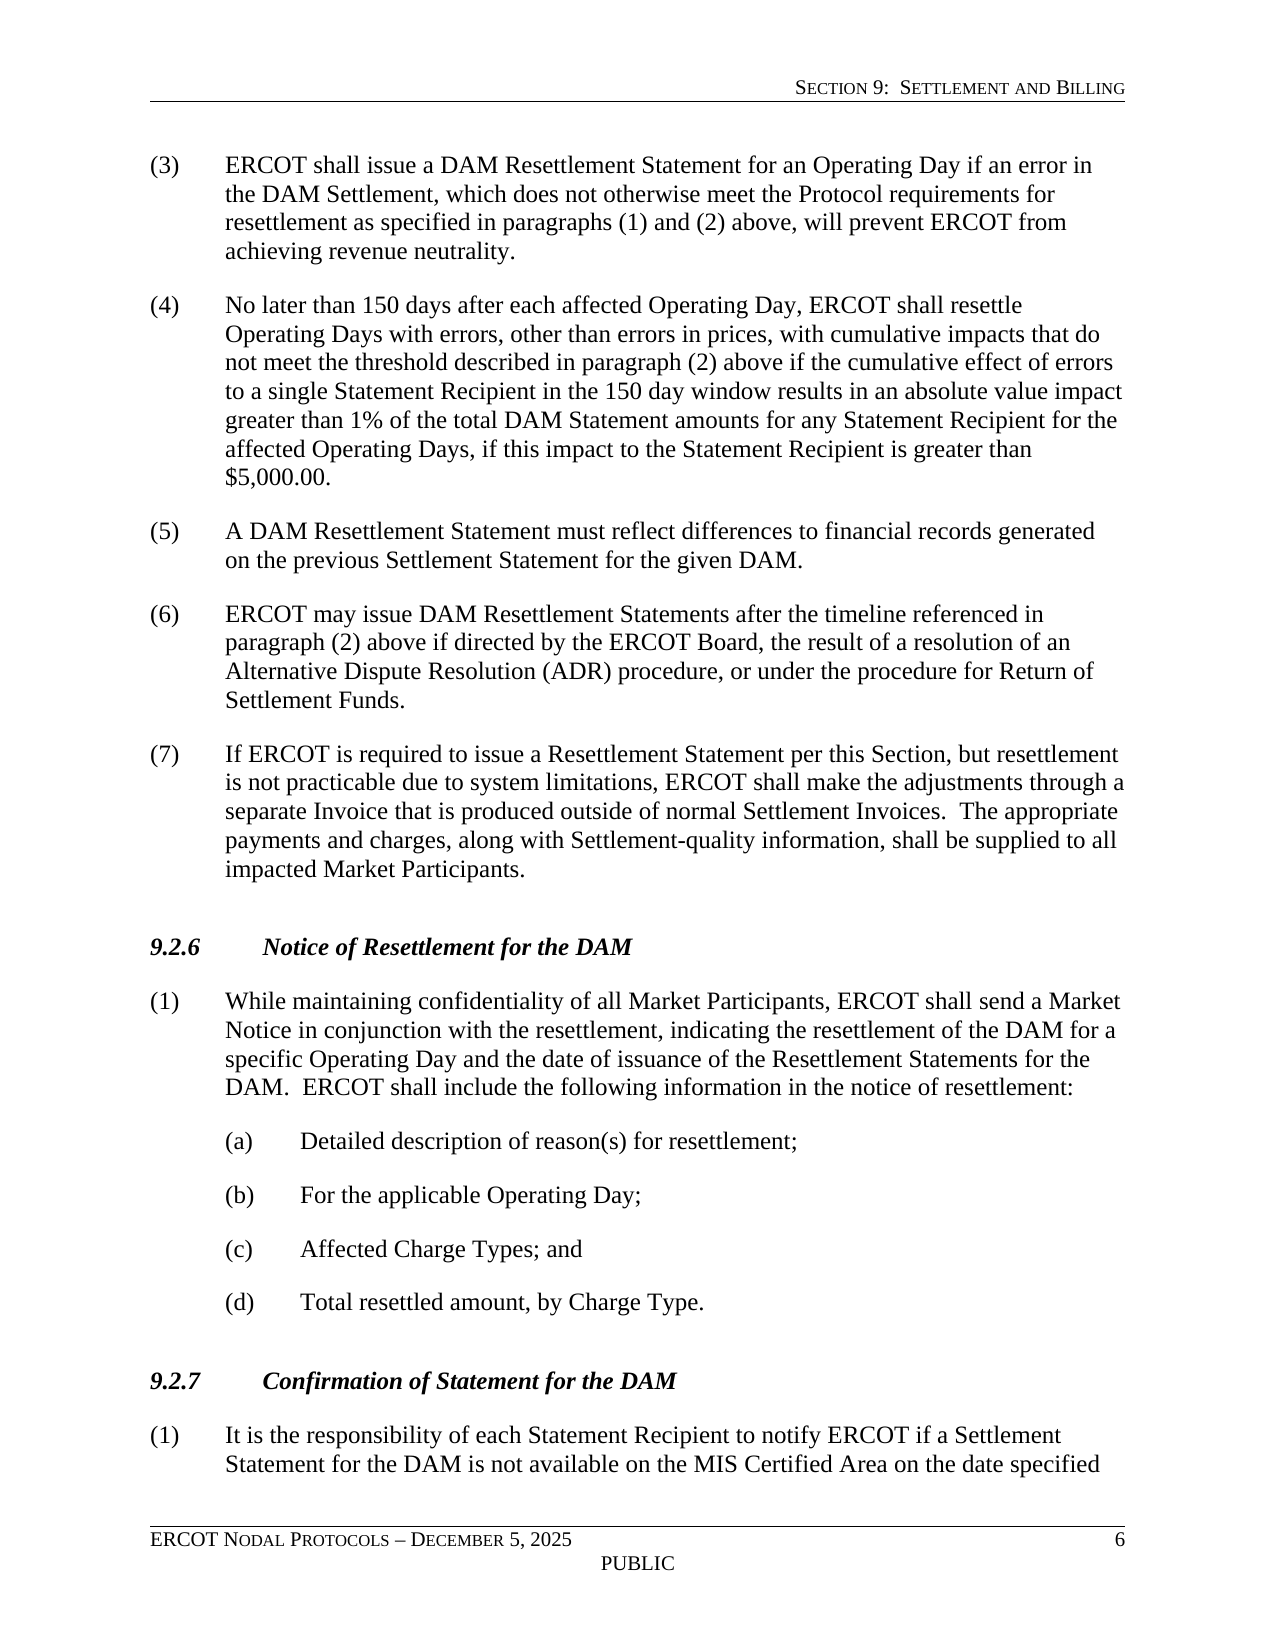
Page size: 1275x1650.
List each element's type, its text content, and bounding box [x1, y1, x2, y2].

text (1) While maintaining confidentiality of all Market Participants, ERCOT shall send a Market Notice in conjunction with the resettlement, indicating the resettlement of the DAM for a specific Operating Day and the date of issuance of the Resettlement Statements for the DAM. ERCOT shall include the following information in the notice of resettlement: [150, 986, 1125, 1101]
text (b) For the applicable Operating Day; [225, 1180, 1125, 1209]
list (d) Total resettled amount, by Charge Type. [225, 1287, 1125, 1316]
text (5) A DAM Resettlement Statement must reflect differences to financial records generated on the previous Settlement Statement for the given DAM. [150, 516, 1125, 574]
text (6) ERCOT may issue DAM Resettlement Statements after the timeline referenced in paragraph (2) above if directed by the ERCOT Board, the result of a resolution of an Alternative Dispute Resolution (ADR) procedure, or under the procedure for Return of Settlement Funds. [150, 599, 1125, 714]
text (c) Affected Charge Types; and [225, 1234, 1125, 1262]
text 9.2.6 Notice of Resettlement for the DAM [150, 932, 1125, 961]
text 9.2.7 Confirmation of Statement for the DAM [150, 1366, 1125, 1395]
text (3) ERCOT shall issue a DAM Resettlement Statement for an Operating Day if an error in the DAM Settlement, which does not otherwise meet the Protocol requirements for resettlement as specified in paragraphs (1) and (2) above, will prevent ERCOT from achieving revenue neutrality. [150, 150, 1125, 265]
text (7) If ERCOT is required to issue a Resettlement Statement per this Section, but resettlement is not practicable due to system limitations, ERCOT shall make the adjustments through a separate Invoice that is produced outside of normal Settlement Invoices. The appropriate payments and charges, along with Settlement-quality information, shall be supplied to all impacted Market Participants. [150, 739, 1125, 882]
text (a) Detailed description of reason(s) for resettlement; [225, 1126, 1125, 1155]
text (4) No later than 150 days after each affected Operating Day, ERCOT shall resettle Operating Days with errors, other than errors in prices, with cumulative impacts that do not meet the threshold described in paragraph (2) above if the cumulative effect of errors to a single Statement Recipient in the 150 day window results in an absolute value impact greater than 1% of the total DAM Statement amounts for any Statement Recipient for the affected Operating Days, if this impact to the Statement Recipient is greater than $5,000.00. [150, 290, 1125, 491]
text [150, 1420, 1125, 1477]
